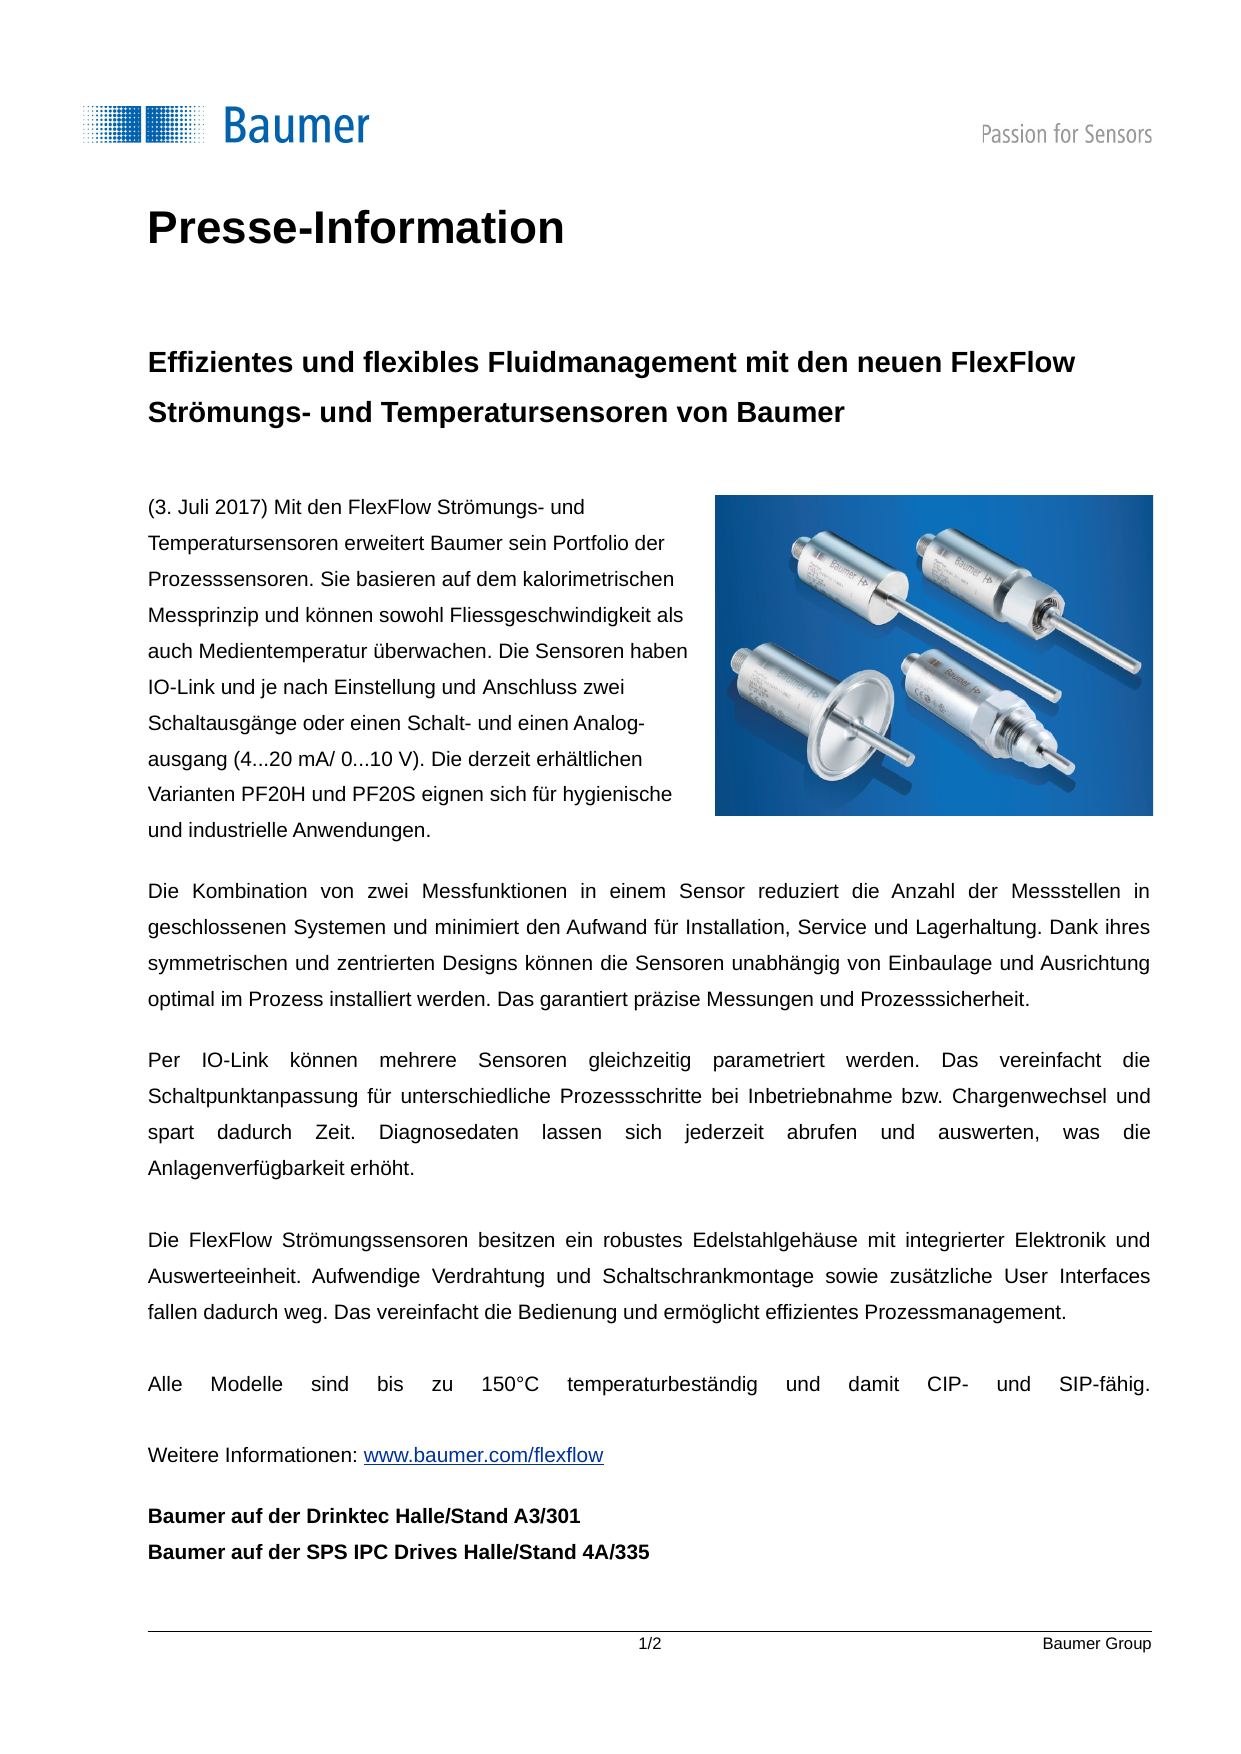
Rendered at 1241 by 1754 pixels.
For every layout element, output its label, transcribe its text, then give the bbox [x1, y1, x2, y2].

text Die FlexFlow Strömungssensoren besitzen ein robustes Edelstahlgehäuse mit integrierter Elektronik und Auswerteeinheit. Aufwendige Verdrahtung und Schaltschrankmontage sowie zusätzliche User Interfaces fallen dadurch weg. Das vereinfacht die Bedienung und ermöglicht effizientes Prozessmanagement. [148, 1192, 1152, 1323]
text Die Kombination von zwei Messfunktionen in einem Sensor reduziert die Anzahl der Messstellen in geschlossenen Systemen und minimiert den Aufwand für Installation, Service und Lagerhaltung. Dank ihres symmetrischen und zentrierten Designs können die Sensoren unabhängig von Einbaulage und Ausrichtung optimal im Prozess installiert werden. Das garantiert präzise Messungen und Prozesssicherheit. [148, 879, 1152, 1011]
text Alle Modelle sind bis zu 150°C temperaturbeständig und damit CIP- und SIP-fähig. Weitere Informationen: www.baumer.com/flexflow [148, 1335, 1152, 1467]
picture [83, 106, 370, 143]
picture [982, 123, 1152, 143]
text Baumer auf der SPS IPC Drives Halle/Stand 4A/335 [148, 1540, 1152, 1564]
text Effizientes und flexibles Fluidmanagement mit den neuen FlexFlow Strömungs- und Temperatursensoren von Baumer [148, 345, 1152, 429]
text Per IO-Link können mehrere Sensoren gleichzeitig parametriert werden. Das vereinfacht die Schaltpunktanpassung für unterschiedliche Prozessschritte bei Inbetriebnahme bzw. Chargenwechsel und spart dadurch Zeit. Diagnosedaten lassen sich jederzeit abrufen und auswerten, was die Anlagenverfügbarkeit erhöht. [148, 1048, 1152, 1180]
picture [715, 495, 1154, 816]
text Baumer auf der Drinktec Halle/Stand A3/301 [148, 1504, 1152, 1528]
subtitle Presse-Information [148, 201, 1152, 253]
